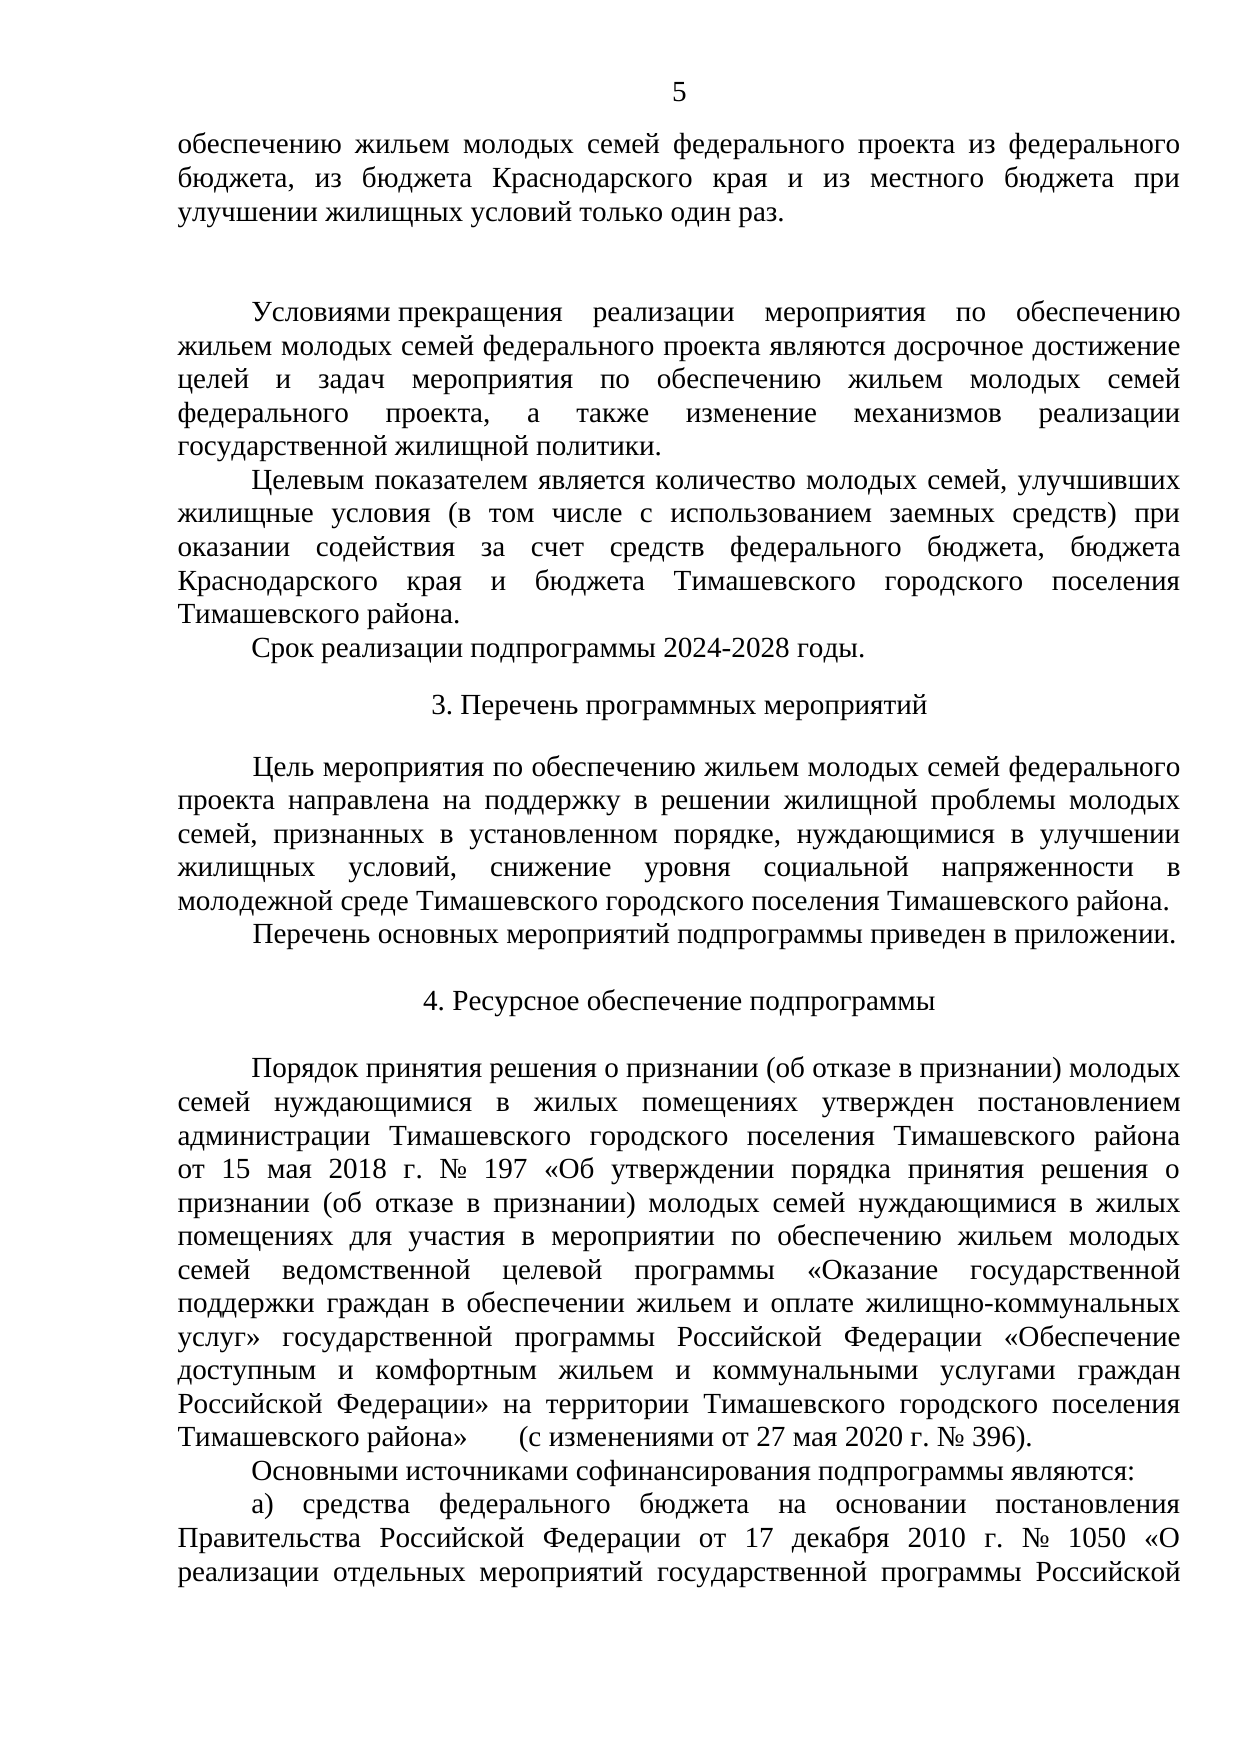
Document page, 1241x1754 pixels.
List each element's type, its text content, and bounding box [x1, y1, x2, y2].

text Условиями прекращения реализации мероприятия по обеспечению жильем молодых семей федерального проекта являются досрочное достижение целей и задач мероприятия по обеспечению жильем молодых семей федерального проекта, а также изменение механизмов реализации государственной жилищной политики. [177, 294, 1181, 462]
text Срок реализации подпрограммы 2024-2028 годы. [177, 630, 1181, 663]
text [177, 127, 1181, 227]
text 4. Ресурсное обеспечение подпрограммы [177, 983, 1181, 1017]
text Основными источниками софинансирования подпрограммы являются: [177, 1453, 1181, 1487]
text Порядок принятия решения о признании (об отказе в признании) молодых семей нуждающимися в жилых помещениях утвержден постановлением администрации Тимашевского городского поселения Тимашевского района от 15 мая 2018 г. № 197 «Об утверждении порядка принятия решения о признании (об отказе в признании) молодых семей нуждающимися в жилых помещениях для участия в мероприятии по обеспечению жильем молодых семей ведомственной целевой программы «Оказание государственной поддержки граждан в обеспечении жильем и оплате жилищно-коммунальных услуг» государственной программы Российской Федерации «Обеспечение доступным и комфортным жильем и коммунальными услугами граждан Российской Федерации» на территории Тимашевского городского поселения Тимашевского района» (с изменениями от 27 мая 2020 г. № 396). [177, 1051, 1181, 1453]
text Цель мероприятия по обеспечению жильем молодых семей федерального проекта направлена на поддержку в решении жилищной проблемы молодых семей, признанных в установленном порядке, нуждающимися в улучшении жилищных условий, снижение уровня социальной напряженности в молодежной среде Тимашевского городского поселения Тимашевского района. [177, 749, 1181, 916]
text Перечень основных мероприятий подпрограммы приведен в приложении. [177, 916, 1181, 950]
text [177, 1487, 1181, 1587]
text 3. Перечень программных мероприятий [177, 687, 1181, 721]
text Целевым показателем является количество молодых семей, улучшивших жилищные условия (в том числе с использованием заемных средств) при оказании содействия за счет средств федерального бюджета, бюджета Краснодарского края и бюджета Тимашевского городского поселения Тимашевского района. [177, 462, 1181, 630]
